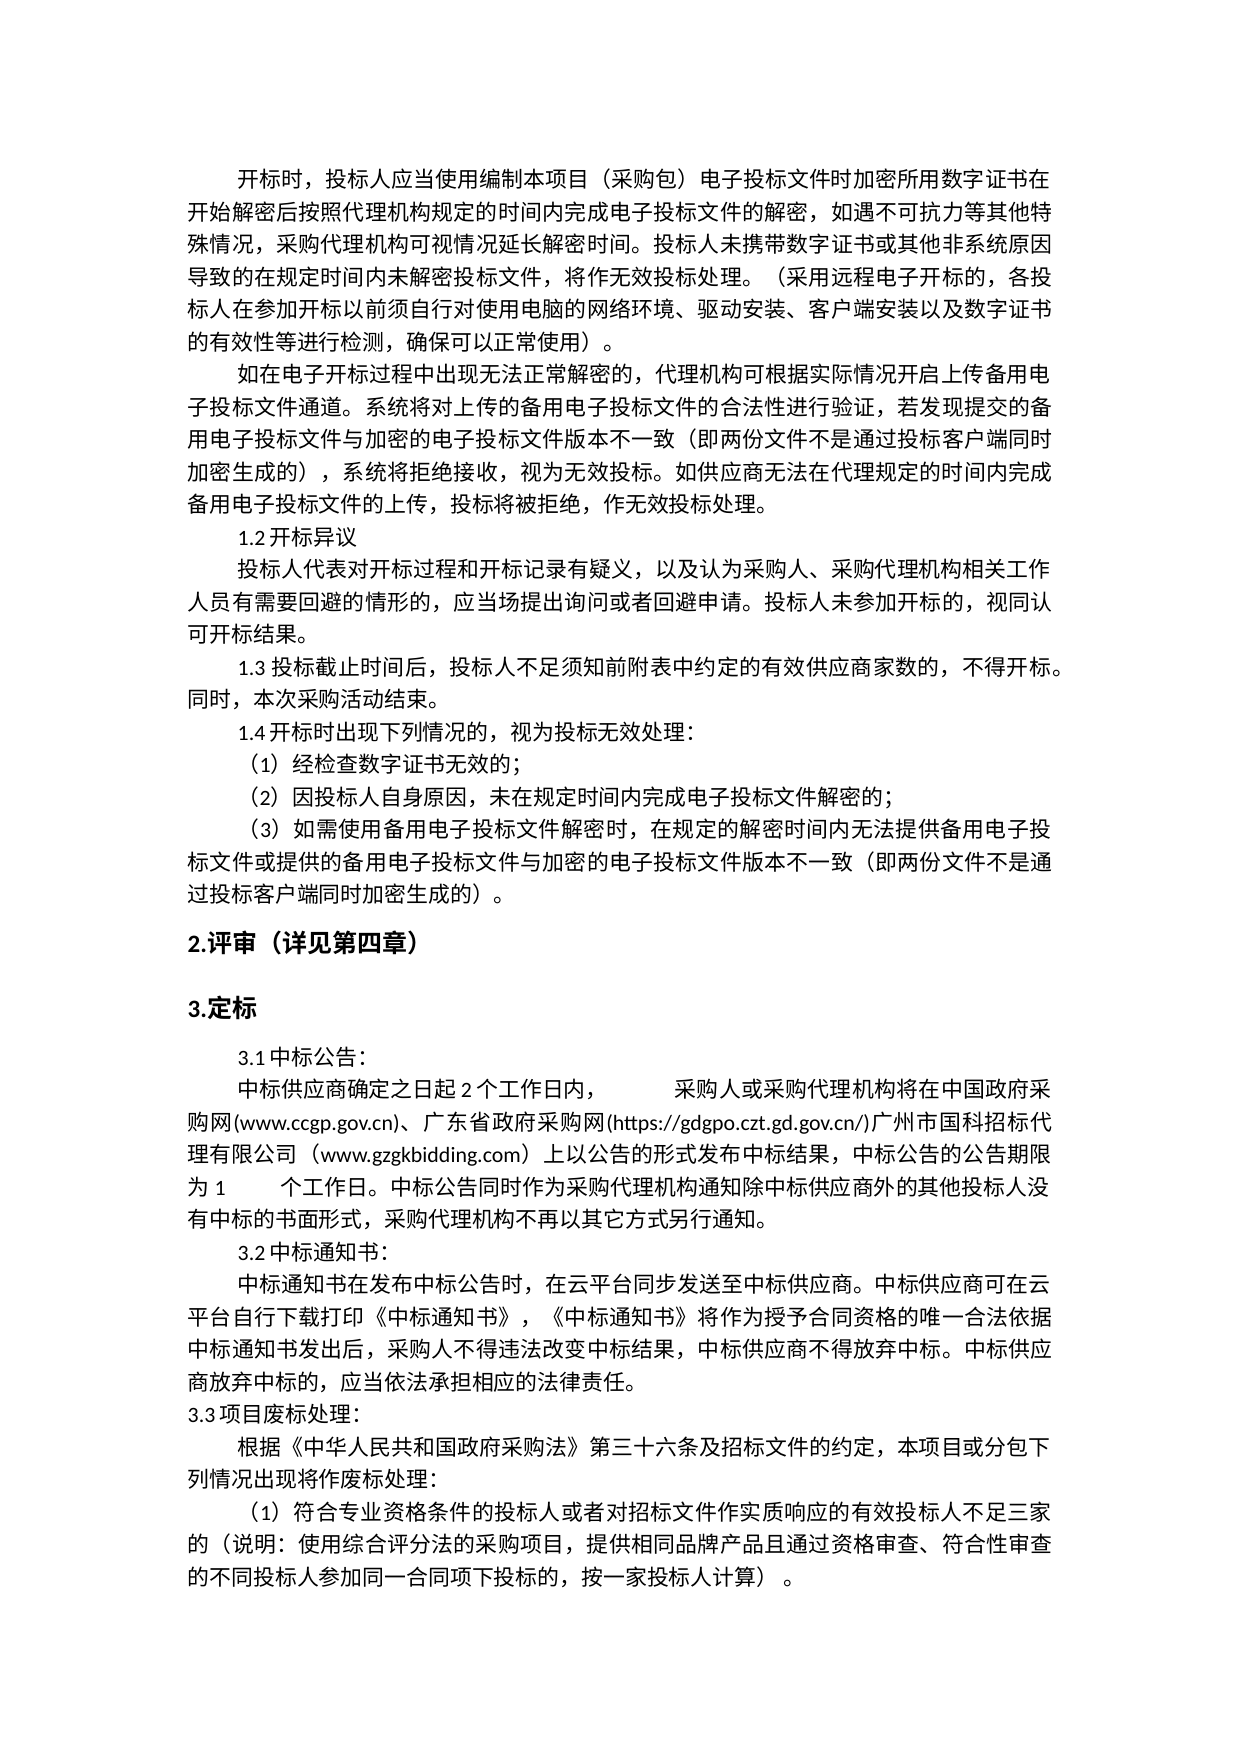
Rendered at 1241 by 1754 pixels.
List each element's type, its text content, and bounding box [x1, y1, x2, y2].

text （3）如需使用备用电子投标文件解密时，在规定的解密时间内无法提供备用电子投标文件或提供的备用电子投标文件与加密的电子投标文件版本不一致（即两份文件不是通过投标客户端同时加密生成的）。 [187, 812, 1053, 909]
text 投标人代表对开标过程和开标记录有疑义，以及认为采购人、采购代理机构相关工作人员有需要回避的情形的，应当场提出询问或者回避申请。投标人未参加开标的，视同认可开标结果。 [187, 552, 1053, 649]
text 3.3项目废标处理： [187, 1397, 1053, 1429]
text （1）经检查数字证书无效的； [187, 747, 1053, 779]
text 如在电子开标过程中出现无法正常解密的，代理机构可根据实际情况开启上传备用电子投标文件通道。系统将对上传的备用电子投标文件的合法性进行验证，若发现提交的备用电子投标文件与加密的电子投标文件版本不一致（即两份文件不是通过投标客户端同时加密生成的），系统将拒绝接收，视为无效投标。如供应商无法在代理规定的时间内完成备用电子投标文件的上传，投标将被拒绝，作无效投标处理。 [187, 357, 1053, 519]
text （2）因投标人自身原因，未在规定时间内完成电子投标文件解密的； [187, 779, 1053, 812]
text 1.4开标时出现下列情况的，视为投标无效处理： [187, 714, 1053, 747]
text 3.1中标公告： [187, 1039, 1053, 1072]
text 3.2中标通知书： [187, 1234, 1053, 1267]
text 根据《中华人民共和国政府采购法》第三十六条及招标文件的约定，本项目或分包下列情况出现将作废标处理： [187, 1429, 1053, 1494]
text 开标时，投标人应当使用编制本项目（采购包）电子投标文件时加密所用数字证书在开始解密后按照代理机构规定的时间内完成电子投标文件的解密，如遇不可抗力等其他特殊情况，采购代理机构可视情况延长解密时间。投标人未携带数字证书或其他非系统原因导致的在规定时间内未解密投标文件，将作无效投标处理。（采用远程电子开标的，各投标人在参加开标以前须自行对使用电脑的网络环境、驱动安装、客户端安装以及数字证书的有效性等进行检测，确保可以正常使用）。 [187, 162, 1053, 357]
text 中标供应商确定之日起2个工作日内， 采购人或采购代理机构将在中国政府采购网(www.ccgp.gov.cn)、广东省政府采购网(https://gdgpo.czt.gd.gov.cn/)广州市国科招标代理有限公司（www.gzgkbidding.com）上以公告的形式发布中标结果，中标公告的公告期限为 1 个工作日。中标公告同时作为采购代理机构通知除中标供应商外的其他投标人没有中标的书面形式，采购代理机构不再以其它方式另行通知。 [187, 1072, 1053, 1234]
text 3.定标 [187, 974, 1053, 1039]
text 2.评审（详见第四章） [187, 909, 1053, 974]
text 1.3 投标截止时间后，投标人不足须知前附表中约定的有效供应商家数的，不得开标。同时，本次采购活动结束。 [187, 649, 1053, 714]
text （1）符合专业资格条件的投标人或者对招标文件作实质响应的有效投标人不足三家的（说明：使用综合评分法的采购项目，提供相同品牌产品且通过资格审查、符合性审查的不同投标人参加同一合同项下投标的，按一家投标人计算） 。 [187, 1494, 1053, 1592]
text 中标通知书在发布中标公告时，在云平台同步发送至中标供应商。中标供应商可在云平台自行下载打印《中标通知书》，《中标通知书》将作为授予合同资格的唯一合法依据。中标通知书发出后，采购人不得违法改变中标结果，中标供应商不得放弃中标。中标供应商放弃中标的，应当依法承担相应的法律责任。 [187, 1267, 1053, 1397]
text 1.2开标异议 [187, 519, 1053, 552]
